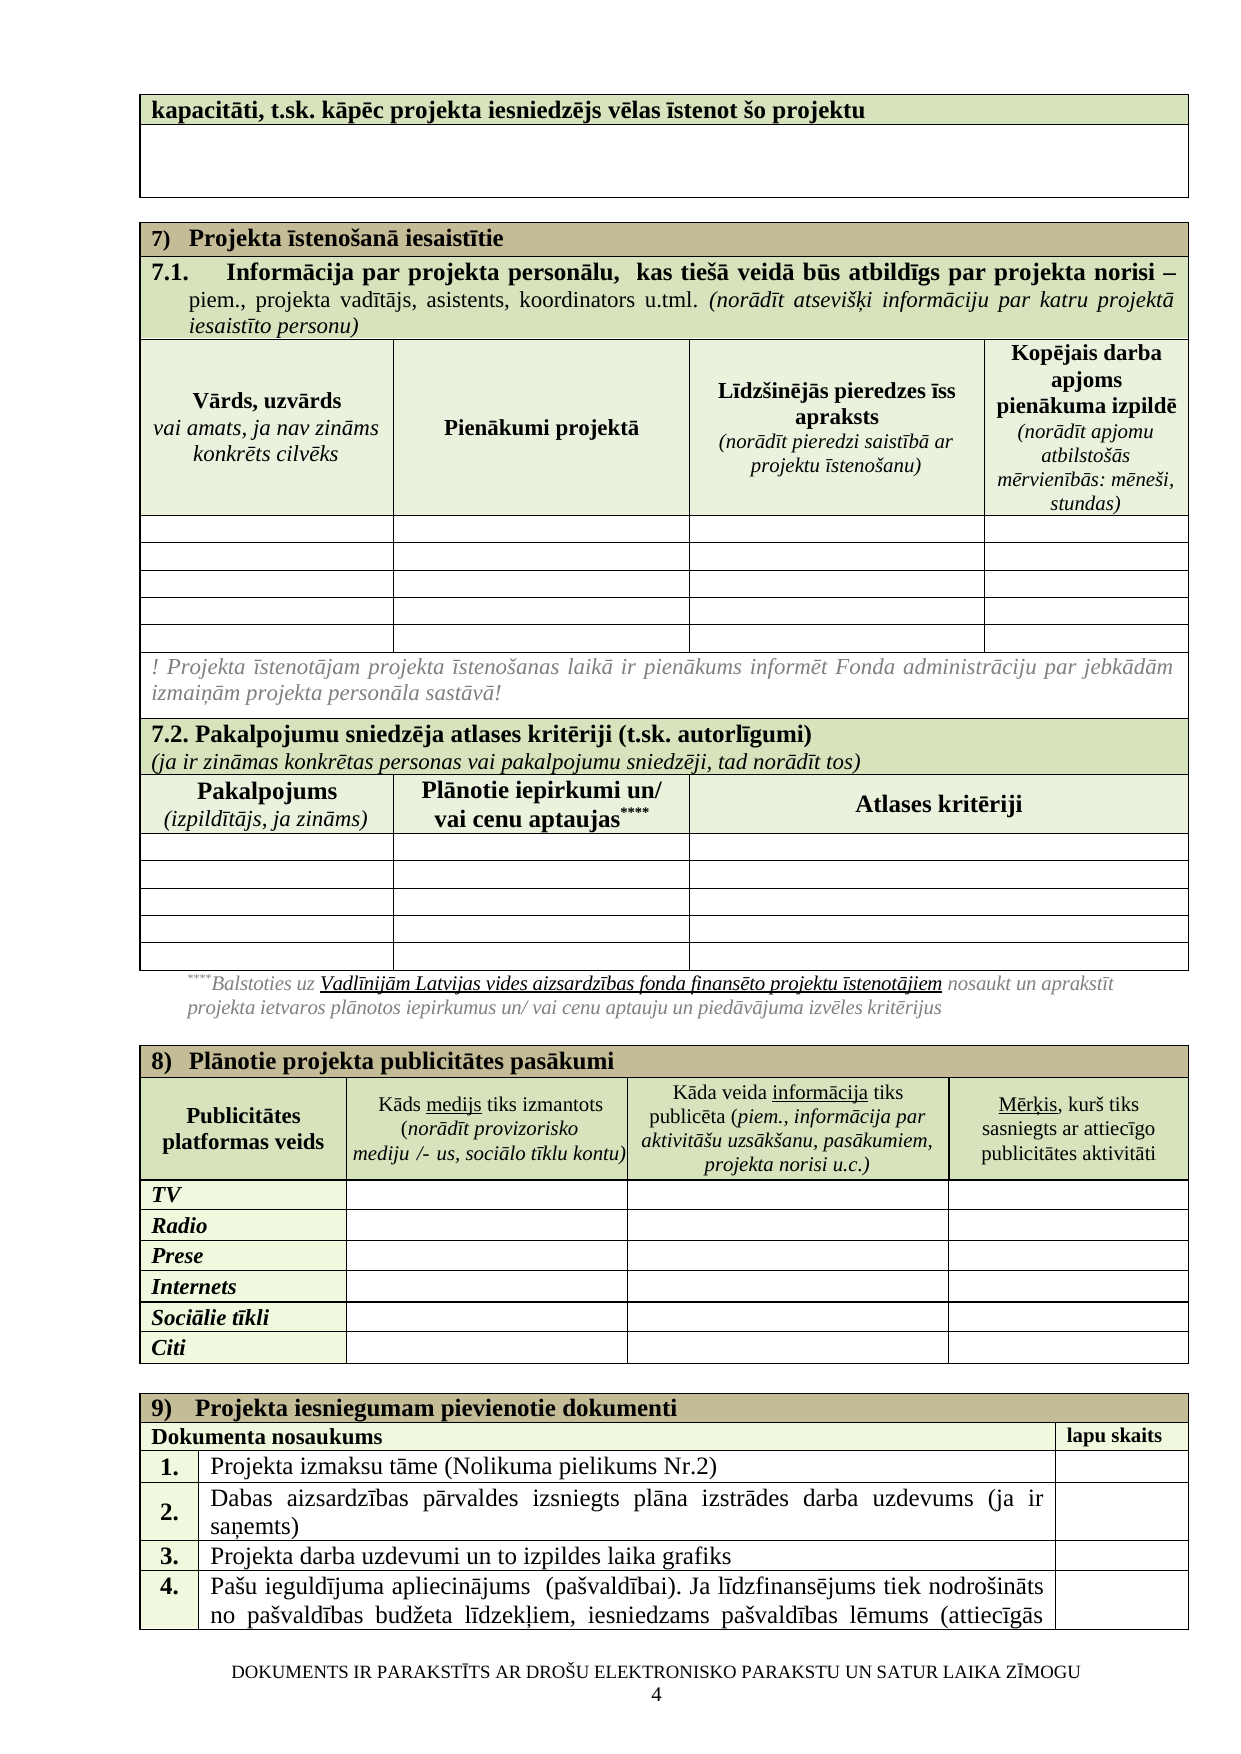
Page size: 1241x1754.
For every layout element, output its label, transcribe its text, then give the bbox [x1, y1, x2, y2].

table_cell Vārds, uzvārds vai amats, ja nav zināms konkrēts cilvēks [141, 340, 393, 515]
table_cell [690, 571, 984, 597]
table_cell 2. [141, 1483, 198, 1540]
table_cell [394, 834, 689, 860]
table_cell [690, 861, 1188, 887]
text ****Balstoties uz Vadlīnijām Latvijas vides aizsardzības fonda finansēto projektu īstenotājiem nosaukt un aprakstīt projekta ietvaros plānotos iepirkumus un/ vai cenu aptauju un piedāvājuma izvēles kritērijus [187, 971, 1125, 1019]
table_cell [1056, 1571, 1188, 1628]
table_cell Mērķis, kurš tiks sasniegts ar attiecīgo publicitātes aktivitāti [950, 1078, 1188, 1179]
table_cell [628, 1332, 948, 1363]
table_cell Dokumenta nosaukums [141, 1423, 1055, 1450]
table_cell [141, 943, 393, 970]
table_cell [141, 543, 393, 569]
table_cell [985, 625, 1188, 652]
table_cell [690, 889, 1188, 915]
table_cell [1056, 1541, 1188, 1570]
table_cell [141, 95, 1188, 124]
table_cell [985, 516, 1188, 542]
table_cell [628, 1181, 948, 1209]
table_cell TV [141, 1181, 346, 1209]
table_cell lapu skaits [1056, 1423, 1188, 1450]
table_cell Internets [141, 1271, 346, 1301]
table_cell [949, 1241, 1188, 1270]
table_cell [394, 943, 689, 970]
table_cell 1. [141, 1451, 198, 1482]
table_cell [1056, 1451, 1188, 1482]
table_cell [394, 571, 689, 597]
table_cell Atlases kritēriji [690, 775, 1188, 833]
table_cell [347, 1241, 627, 1270]
table_cell Informācija par projekta personālu, kas tiešā veidā būs atbildīgs par projekta norisi – piem., projekta vadītājs, asistents, koordinators u.tml. (norādīt atsevišķi informāciju par katru projektā iesaistīto personu) [141, 257, 1188, 338]
table_header Plānotie projekta publicitātes pasākumi [141, 1046, 1188, 1077]
table_cell [628, 1241, 948, 1270]
table_cell Pienākumi projektā [394, 340, 689, 515]
table_cell Publicitātes platformas veids [141, 1078, 346, 1179]
table_cell 7.2. Pakalpojumu sniedzēja atlases kritēriji (t.sk. autorlīgumi) (ja ir zināmas konkrētas personas vai pakalpojumu sniedzēji, tad norādīt tos) [141, 719, 1188, 774]
table_cell [949, 1332, 1188, 1363]
table_cell [690, 516, 984, 542]
table_cell Dabas aizsardzības pārvaldes izsniegts plāna izstrādes darba uzdevums (ja ir saņemts) [199, 1483, 1055, 1540]
table_cell [1056, 1483, 1188, 1540]
table_cell [690, 598, 984, 624]
table_cell [141, 516, 393, 542]
table_cell [141, 125, 1188, 197]
table_cell Kāds medijs tiks izmantots (norādīt provizorisko mediju /- us, sociālo tīklu kontu) [347, 1078, 627, 1179]
table_cell [347, 1210, 627, 1240]
table_cell 3. [141, 1541, 198, 1570]
table_cell [141, 834, 393, 860]
table_cell [141, 625, 393, 652]
table_cell [141, 916, 393, 942]
table_cell [141, 571, 393, 597]
table_cell Kāda veida informācija tiks publicēta (piem., informācija par aktivitāšu uzsākšanu, pasākumiem, projekta norisi u.c.) [628, 1078, 948, 1179]
table_cell [985, 543, 1188, 569]
table_cell [690, 543, 984, 569]
table_cell [141, 861, 393, 887]
table_cell [628, 1271, 948, 1301]
table_header Projekta iesniegumam pievienotie dokumenti [141, 1394, 1188, 1422]
table_cell Prese [141, 1241, 346, 1270]
table_cell [394, 889, 689, 915]
table_cell Plānotie iepirkumi un/ vai cenu aptaujas**** [394, 775, 689, 833]
table_cell [949, 1210, 1188, 1240]
table_cell [949, 1271, 1188, 1301]
table_cell [628, 1303, 948, 1331]
table_cell [985, 571, 1188, 597]
table_cell [141, 598, 393, 624]
table_cell Kopējais darba apjoms pienākuma izpildē (norādīt apjomu atbilstošās mērvienībās: mēneši, stundas) [985, 340, 1188, 515]
table_cell [347, 1181, 627, 1209]
table_cell Radio [141, 1210, 346, 1240]
table_cell [985, 598, 1188, 624]
table_cell [690, 916, 1188, 942]
table_cell [347, 1271, 627, 1301]
table_cell ! Projekta īstenotājam projekta īstenošanas laikā ir pienākums informēt Fonda administrāciju par jebkādām izmaiņām projekta personāla sastāvā! [141, 653, 1188, 718]
table_cell [347, 1303, 627, 1331]
table_cell Sociālie tīkli [141, 1303, 346, 1331]
table_cell [394, 598, 689, 624]
table_cell Citi [141, 1332, 346, 1363]
table_cell [394, 625, 689, 652]
table_cell [394, 543, 689, 569]
table_header Projekta īstenošanā iesaistītie [141, 223, 1188, 256]
table_cell [690, 834, 1188, 860]
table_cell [199, 1571, 1055, 1628]
table_cell Projekta izmaksu tāme (Nolikuma pielikums Nr.2) [199, 1451, 1055, 1482]
table_cell Projekta darba uzdevumi un to izpildes laika grafiks [199, 1541, 1055, 1570]
table_cell [347, 1332, 627, 1363]
table_cell [394, 861, 689, 887]
table_cell [394, 916, 689, 942]
table_cell [949, 1181, 1188, 1209]
table_cell [690, 943, 1188, 970]
table_cell 4. [141, 1571, 198, 1628]
table_cell [690, 625, 984, 652]
table_cell Līdzšinējās pieredzes īss apraksts (norādīt pieredzi saistībā ar projektu īstenošanu) [690, 340, 984, 515]
table_cell [949, 1303, 1188, 1331]
table_cell [628, 1210, 948, 1240]
table_cell Pakalpojums (izpildītājs, ja zināms) [141, 775, 393, 833]
table_cell [394, 516, 689, 542]
table_cell [141, 889, 393, 915]
